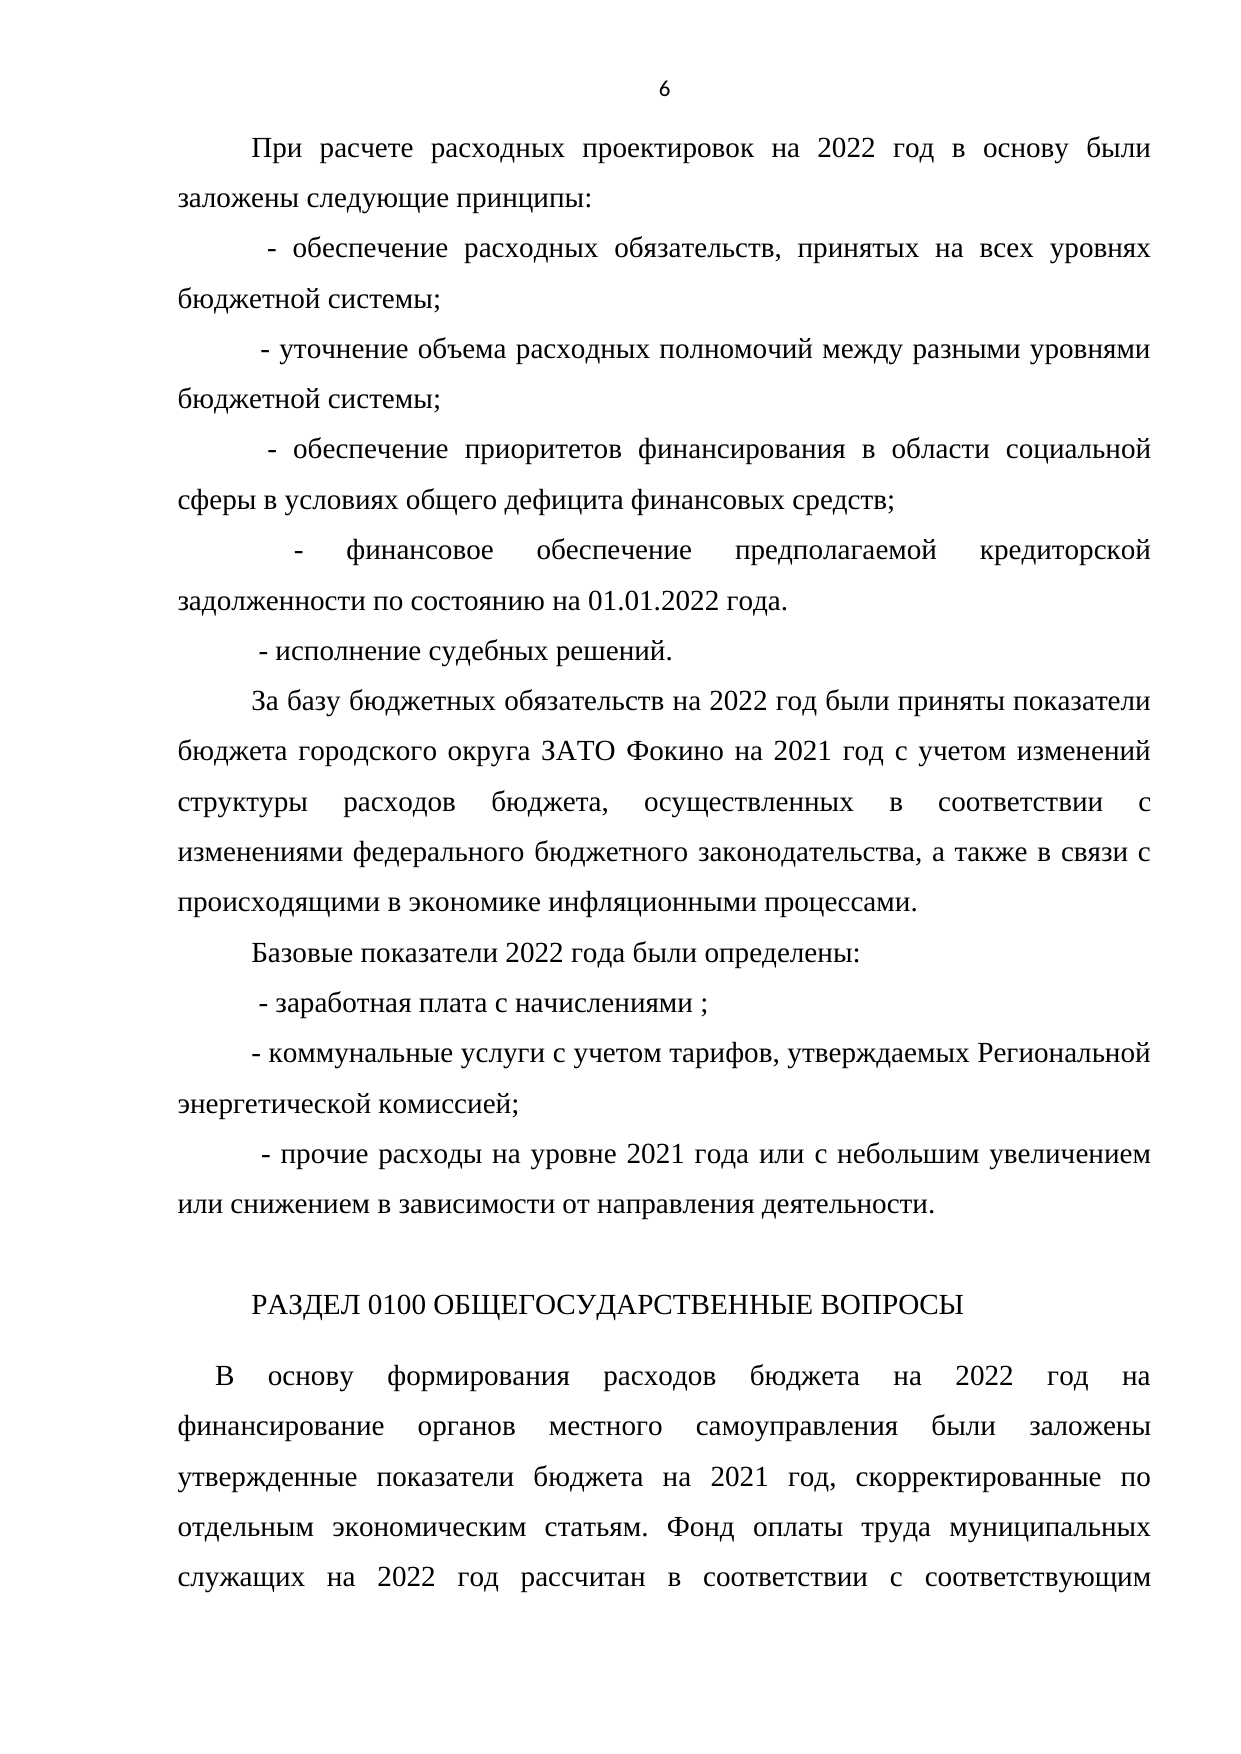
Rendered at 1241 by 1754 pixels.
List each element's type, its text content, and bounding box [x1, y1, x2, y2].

text При расчете расходных проектировок на 2022 год в основу были заложены следующие принципы: [177, 130, 1152, 214]
text - уточнение объема расходных полномочий между разными уровнями бюджетной системы; [177, 331, 1152, 415]
text - прочие расходы на уровне 2021 года или с небольшим увеличением или снижением в зависимости от направления деятельности. [177, 1136, 1152, 1220]
text РАЗДЕЛ 0100 ОБЩЕГОСУДАРСТВЕННЫЕ ВОПРОСЫ [177, 1287, 1152, 1321]
text - финансовое обеспечение предполагаемой кредиторской задолженности по состоянию на 01.01.2022 года. [177, 532, 1152, 616]
text - заработная плата с начислениями ; [177, 985, 1152, 1019]
text - обеспечение приоритетов финансирования в области социальной сферы в условиях общего дефицита финансовых средств; [177, 432, 1152, 516]
text - исполнение судебных решений. [177, 633, 1152, 666]
text За базу бюджетных обязательств на 2022 год были приняты показатели бюджета городского округа ЗАТО Фокино на 2021 год с учетом изменений структуры расходов бюджета, осуществленных в соответствии с изменениями федерального бюджетного законодательства, а также в связи с происходящими в экономике инфляционными процессами. [177, 683, 1152, 918]
text - коммунальные услуги с учетом тарифов, утверждаемых Региональной энергетической комиссией; [177, 1035, 1152, 1119]
text - обеспечение расходных обязательств, принятых на всех уровнях бюджетной системы; [177, 230, 1152, 314]
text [177, 1358, 1152, 1593]
text Базовые показатели 2022 года были определены: [177, 935, 1152, 968]
